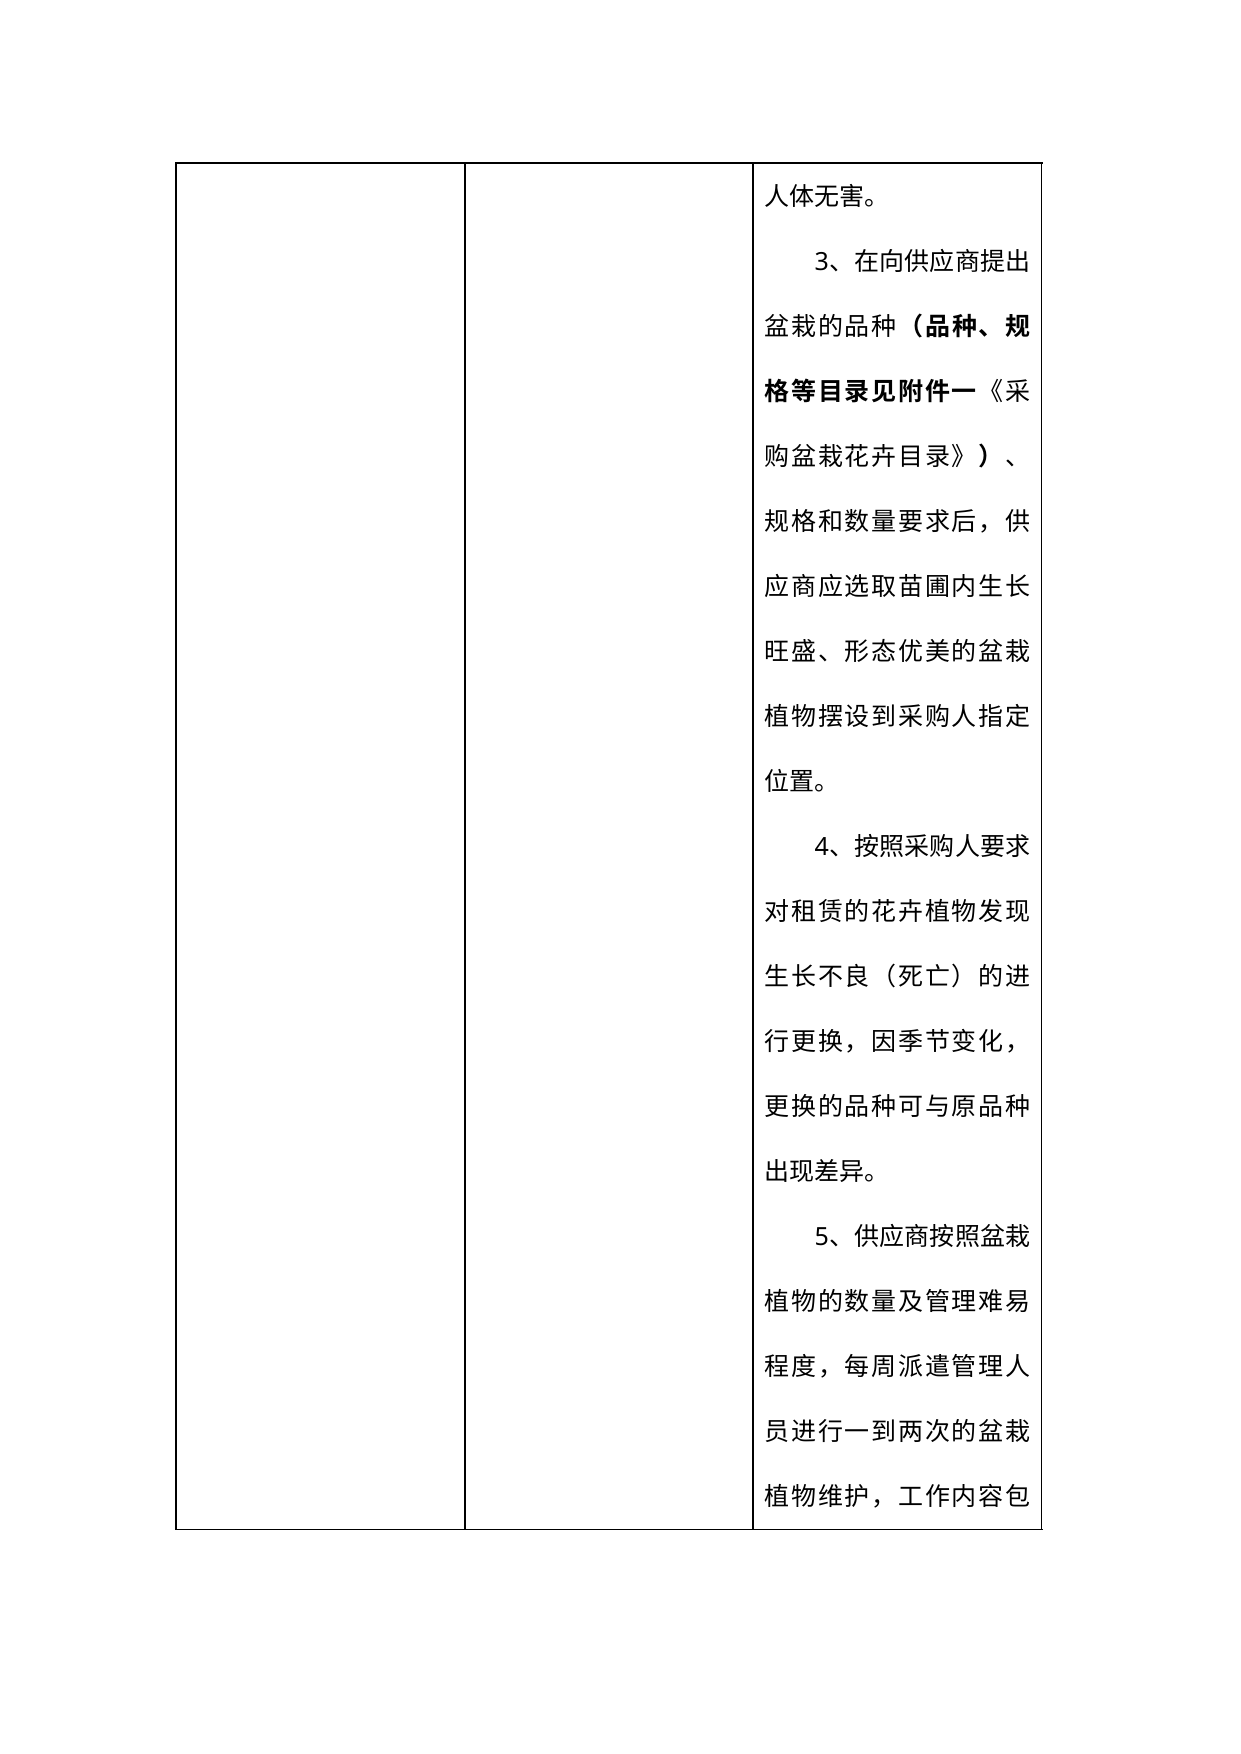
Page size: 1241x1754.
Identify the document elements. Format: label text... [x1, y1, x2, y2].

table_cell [754, 164, 1041, 1528]
table_cell 1 [466, 164, 752, 1528]
table_cell [177, 164, 464, 1528]
